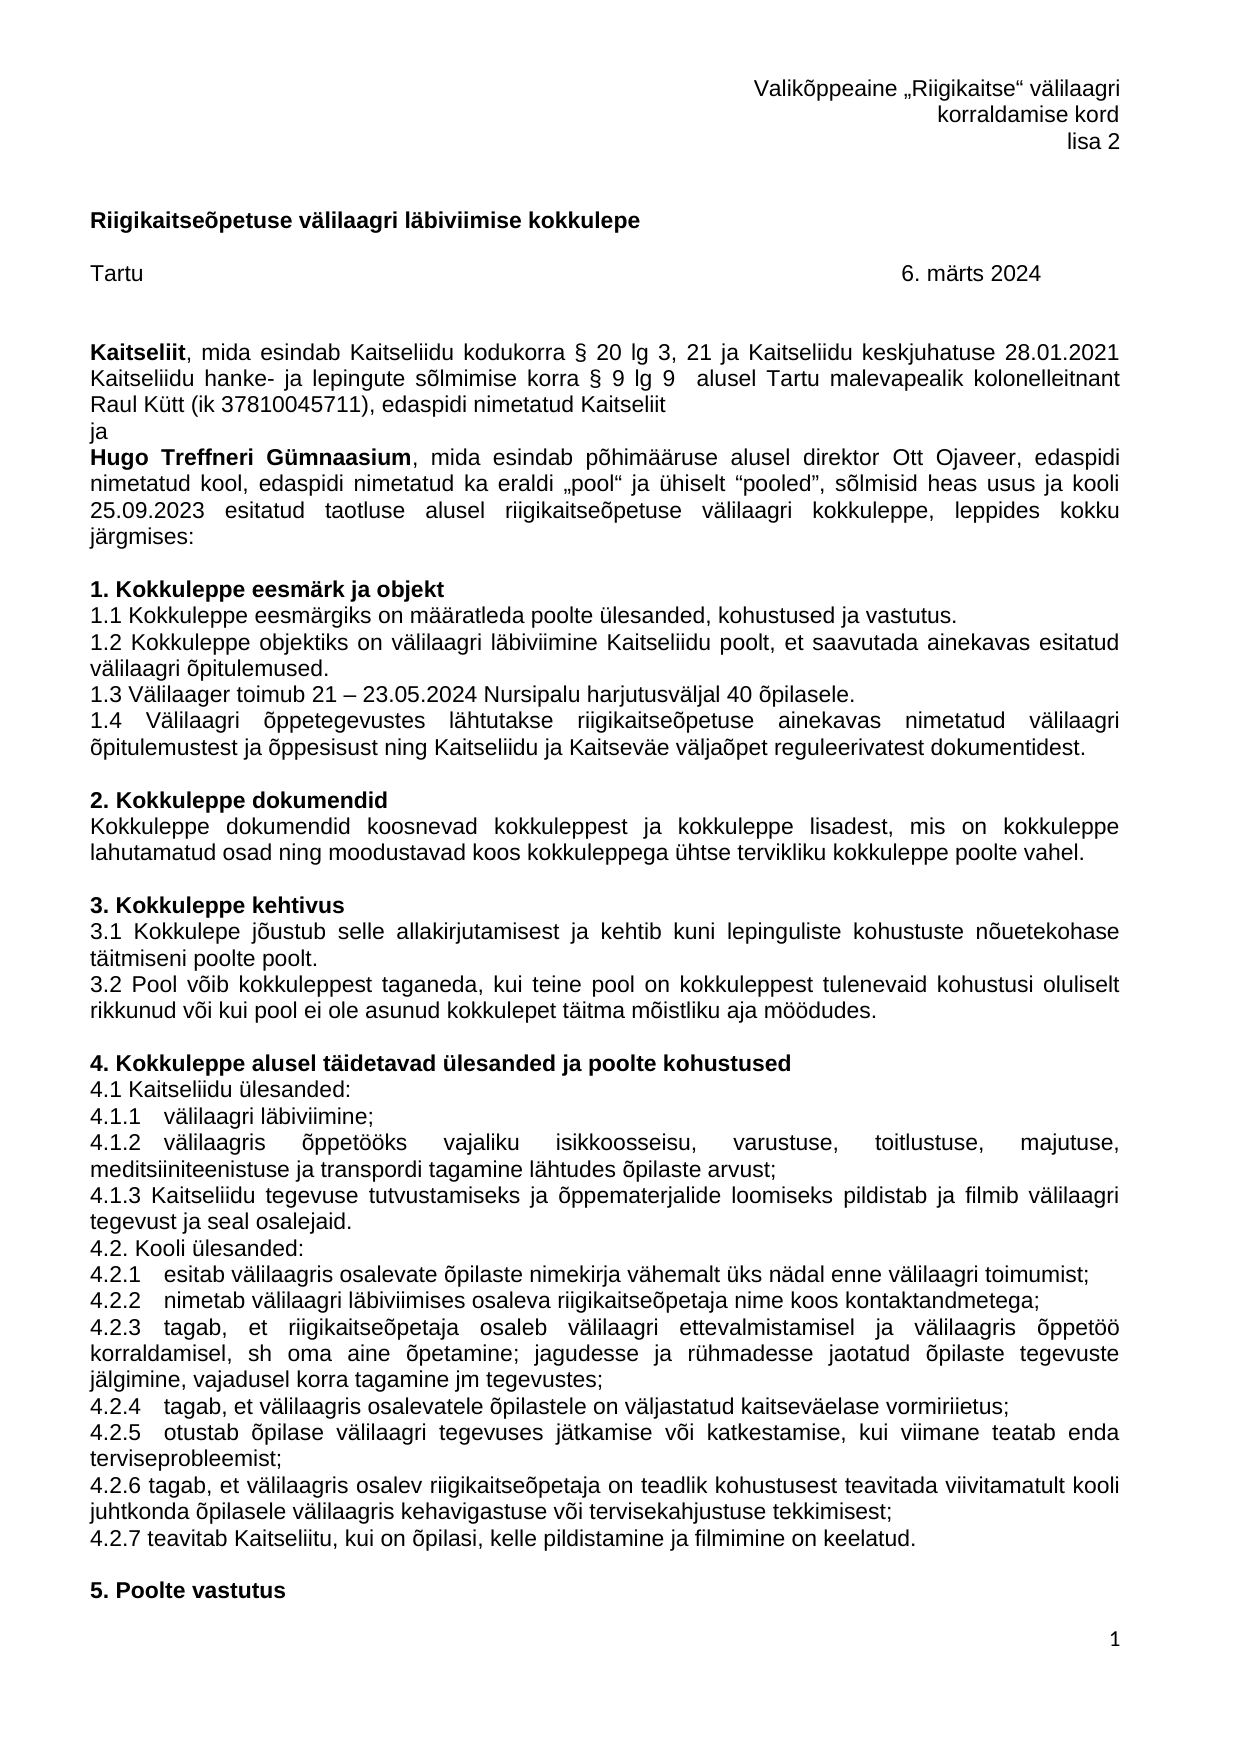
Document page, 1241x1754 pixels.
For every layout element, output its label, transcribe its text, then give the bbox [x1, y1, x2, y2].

text 4.2.7 teavitab Kaitseliitu, kui on õpilasi, kelle pildistamine ja filmimine on keelatud. [90, 1524, 1120, 1551]
text 3. Kokkuleppe kehtivus [90, 892, 1120, 918]
text ja [90, 418, 1120, 444]
text 4.2. Kooli ülesanded: [90, 1234, 1120, 1261]
text 4.1.1 välilaagri läbiviimine; [90, 1103, 1120, 1129]
text korraldamise kord [90, 101, 1120, 128]
text Hugo Treffneri Gümnaasium, mida esindab põhimääruse alusel direktor Ott Ojaveer, edaspidi nimetatud kool, edaspidi nimetatud ka eraldi „pool“ ja ühiselt “pooled”, sõlmisid heas usus ja kooli 25.09.2023 esitatud taotluse alusel riigikaitseõpetuse välilaagri kokkuleppe, leppides kokku järgmises: [90, 444, 1120, 549]
text 4.1.2 välilaagris õppetööks vajaliku isikkoosseisu, varustuse, toitlustuse, majutuse, meditsiiniteenistuse ja transpordi tagamine lähtudes õpilaste arvust; [90, 1129, 1120, 1182]
text 1.4 Välilaagri õppetegevustes lähtutakse riigikaitseõpetuse ainekavas nimetatud välilaagri õpitulemustest ja õppesisust ning Kaitseliidu ja Kaitseväe väljaõpet reguleerivatest dokumentidest. [90, 707, 1120, 760]
text 4.2.5 otustab õpilase välilaagri tegevuses jätkamise või katkestamise, kui viimane teatab enda terviseprobleemist; [90, 1419, 1120, 1472]
text 4.2.6 tagab, et välilaagris osalev riigikaitseõpetaja on teadlik kohustusest teavitada viivitamatult kooli juhtkonda õpilasele välilaagris kehavigastuse või tervisekahjustuse tekkimisest; [90, 1472, 1120, 1524]
text 4.2.4 tagab, et välilaagris osalevatele õpilastele on väljastatud kaitseväelase vormiriietus; [90, 1393, 1120, 1419]
text 4.1 Kaitseliidu ülesanded: [90, 1076, 1120, 1103]
text 5. Poolte vastutus [90, 1577, 1120, 1603]
text Tartu 6. märts 2024 [90, 259, 1120, 286]
text 1.3 Välilaager toimub 21 – 23.05.2024 Nursipalu harjutusväljal 40 õpilasele. [90, 681, 1120, 707]
text 4.2.1 esitab välilaagris osalevate õpilaste nimekirja vähemalt üks nädal enne välilaagri toimumist; [90, 1261, 1120, 1287]
text 4.2.2 nimetab välilaagri läbiviimises osaleva riigikaitseõpetaja nime koos kontaktandmetega; [90, 1287, 1120, 1314]
text 3.1 Kokkulepe jõustub selle allakirjutamisest ja kehtib kuni lepinguliste kohustuste nõuetekohase täitmiseni poolte poolt. [90, 918, 1120, 971]
text Valikõppeaine „Riigikaitse“ välilaagri [90, 75, 1120, 101]
text lisa 2 [90, 128, 1120, 154]
text Kaitseliit, mida esindab Kaitseliidu kodukorra § 20 lg 3, 21 ja Kaitseliidu keskjuhatuse 28.01.2021 Kaitseliidu hanke- ja lepingute sõlmimise korra § 9 lg 9 alusel Tartu malevapealik kolonelleitnant Raul Kütt (ik 37810045711), edaspidi nimetatud Kaitseliit [90, 338, 1120, 418]
text 3.2 Pool võib kokkuleppest taganeda, kui teine pool on kokkuleppest tulenevaid kohustusi oluliselt rikkunud või kui pool ei ole asunud kokkulepet täitma mõistliku aja möödudes. [90, 971, 1120, 1024]
text 4.1.3 Kaitseliidu tegevuse tutvustamiseks ja õppematerjalide loomiseks pildistab ja filmib välilaagri tegevust ja seal osalejaid. [90, 1182, 1120, 1234]
text 4.2.3 tagab, et riigikaitseõpetaja osaleb välilaagri ettevalmistamisel ja välilaagris õppetöö korraldamisel, sh oma aine õpetamine; jagudesse ja rühmadesse jaotatud õpilaste tegevuste jälgimine, vajadusel korra tagamine jm tegevustes; [90, 1314, 1120, 1393]
text 2. Kokkuleppe dokumendid [90, 787, 1120, 813]
text 1.2 Kokkuleppe objektiks on välilaagri läbiviimine Kaitseliidu poolt, et saavutada ainekavas esitatud välilaagri õpitulemused. [90, 628, 1120, 681]
text 1. Kokkuleppe eesmärk ja objekt [90, 576, 1120, 602]
text 4. Kokkuleppe alusel täidetavad ülesanded ja poolte kohustused [90, 1050, 1120, 1076]
text Kokkuleppe dokumendid koosnevad kokkuleppest ja kokkuleppe lisadest, mis on kokkuleppe lahutamatud osad ning moodustavad koos kokkuleppega ühtse tervikliku kokkuleppe poolte vahel. [90, 813, 1120, 866]
text 1.1 Kokkuleppe eesmärgiks on määratleda poolte ülesanded, kohustused ja vastutus. [90, 602, 1120, 628]
text Riigikaitseõpetuse välilaagri läbiviimise kokkulepe [90, 207, 1120, 233]
